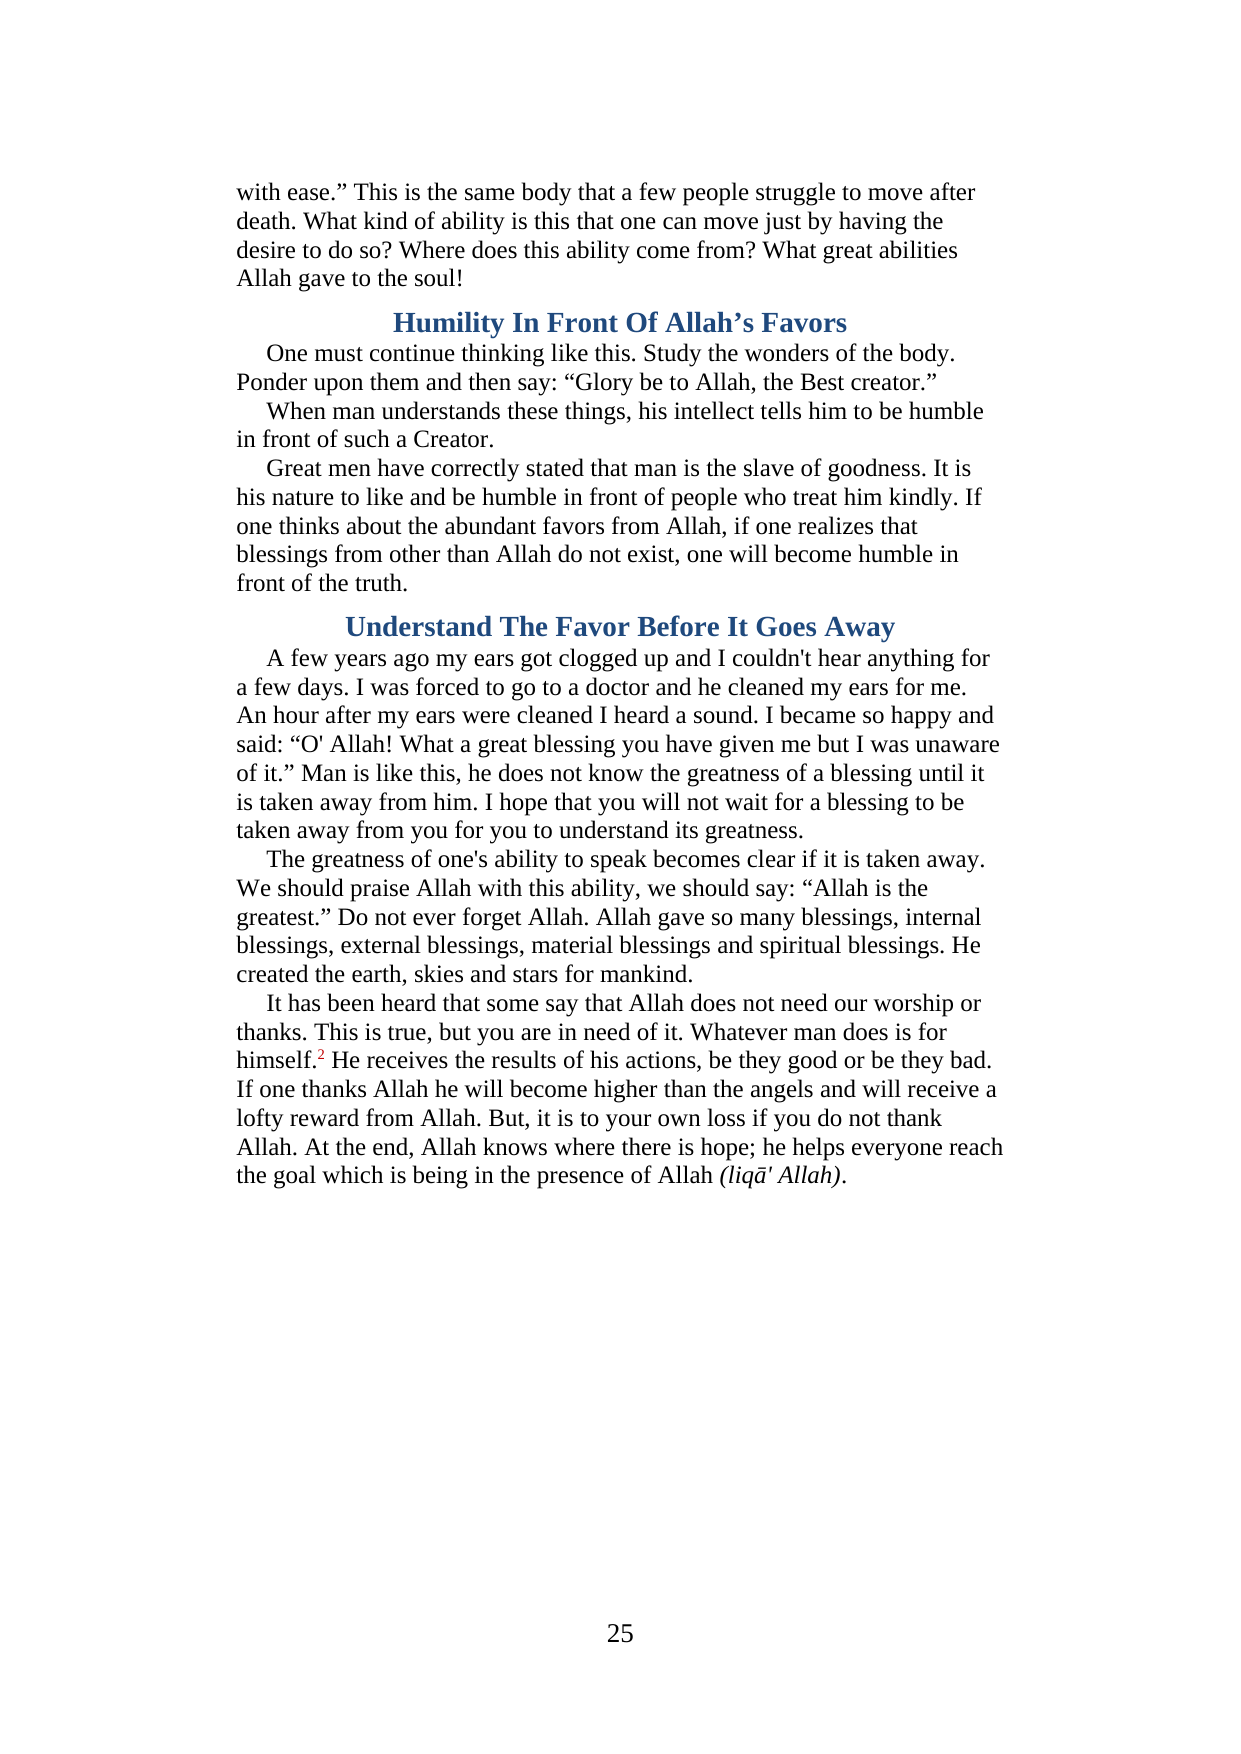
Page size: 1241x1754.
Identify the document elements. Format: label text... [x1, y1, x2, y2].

text It has been heard that some say that Allah does not need our worship or thanks. This is true, but you are in need of it. Whatever man does is for himself.2 He receives the results of his actions, be they good or be they bad. If one thanks Allah he will become higher than the angels and will receive a lofty reward from Allah. But, it is to your own loss if you do not thank Allah. At the end, Allah knows where there is hope; he helps everyone reach the goal which is being in the presence of Allah (liqā' Allah). [236, 988, 1004, 1189]
subtitle Understand The Favor Before It Goes Away [236, 609, 1004, 643]
text When man understands these things, his intellect tells him to be humble in front of such a Creator. [236, 396, 1004, 453]
text One must continue thinking like this. Study the wonders of the body. Ponder upon them and then say: “Glory be to Allah, the Best creator.” [236, 338, 1004, 396]
text A few years ago my ears got clogged up and I couldn't hear anything for a few days. I was forced to go to a doctor and he cleaned my ears for me. An hour after my ears were cleaned I heard a sound. I became so happy and said: “O' Allah! What a great blessing you have given me but I was unaware of it.” Man is like this, he does not know the greatness of a blessing until it is taken away from him. I hope that you will not wait for a blessing to be taken away from you for you to understand its greatness. [236, 643, 1004, 844]
text with ease.” This is the same body that a few people struggle to move after death. What kind of ability is this that one can move just by having the desire to do so? Where does this ability come from? What great abilities Allah gave to the soul! [236, 177, 1004, 292]
text The greatness of one's ability to speak becomes clear if it is taken away. We should praise Allah with this ability, we should say: “Allah is the greatest.” Do not ever forget Allah. Allah gave so many blessings, internal blessings, external blessings, material blessings and spiritual blessings. He created the earth, skies and stars for mankind. [236, 844, 1004, 988]
text Great men have correctly stated that man is the slave of goodness. It is his nature to like and be humble in front of people who treat him kindly. If one thinks about the abundant favors from Allah, if one realizes that blessings from other than Allah do not exist, one will become humble in front of the truth. [236, 453, 1004, 597]
subtitle Humility In Front Of Allah’s Favors [236, 305, 1004, 338]
